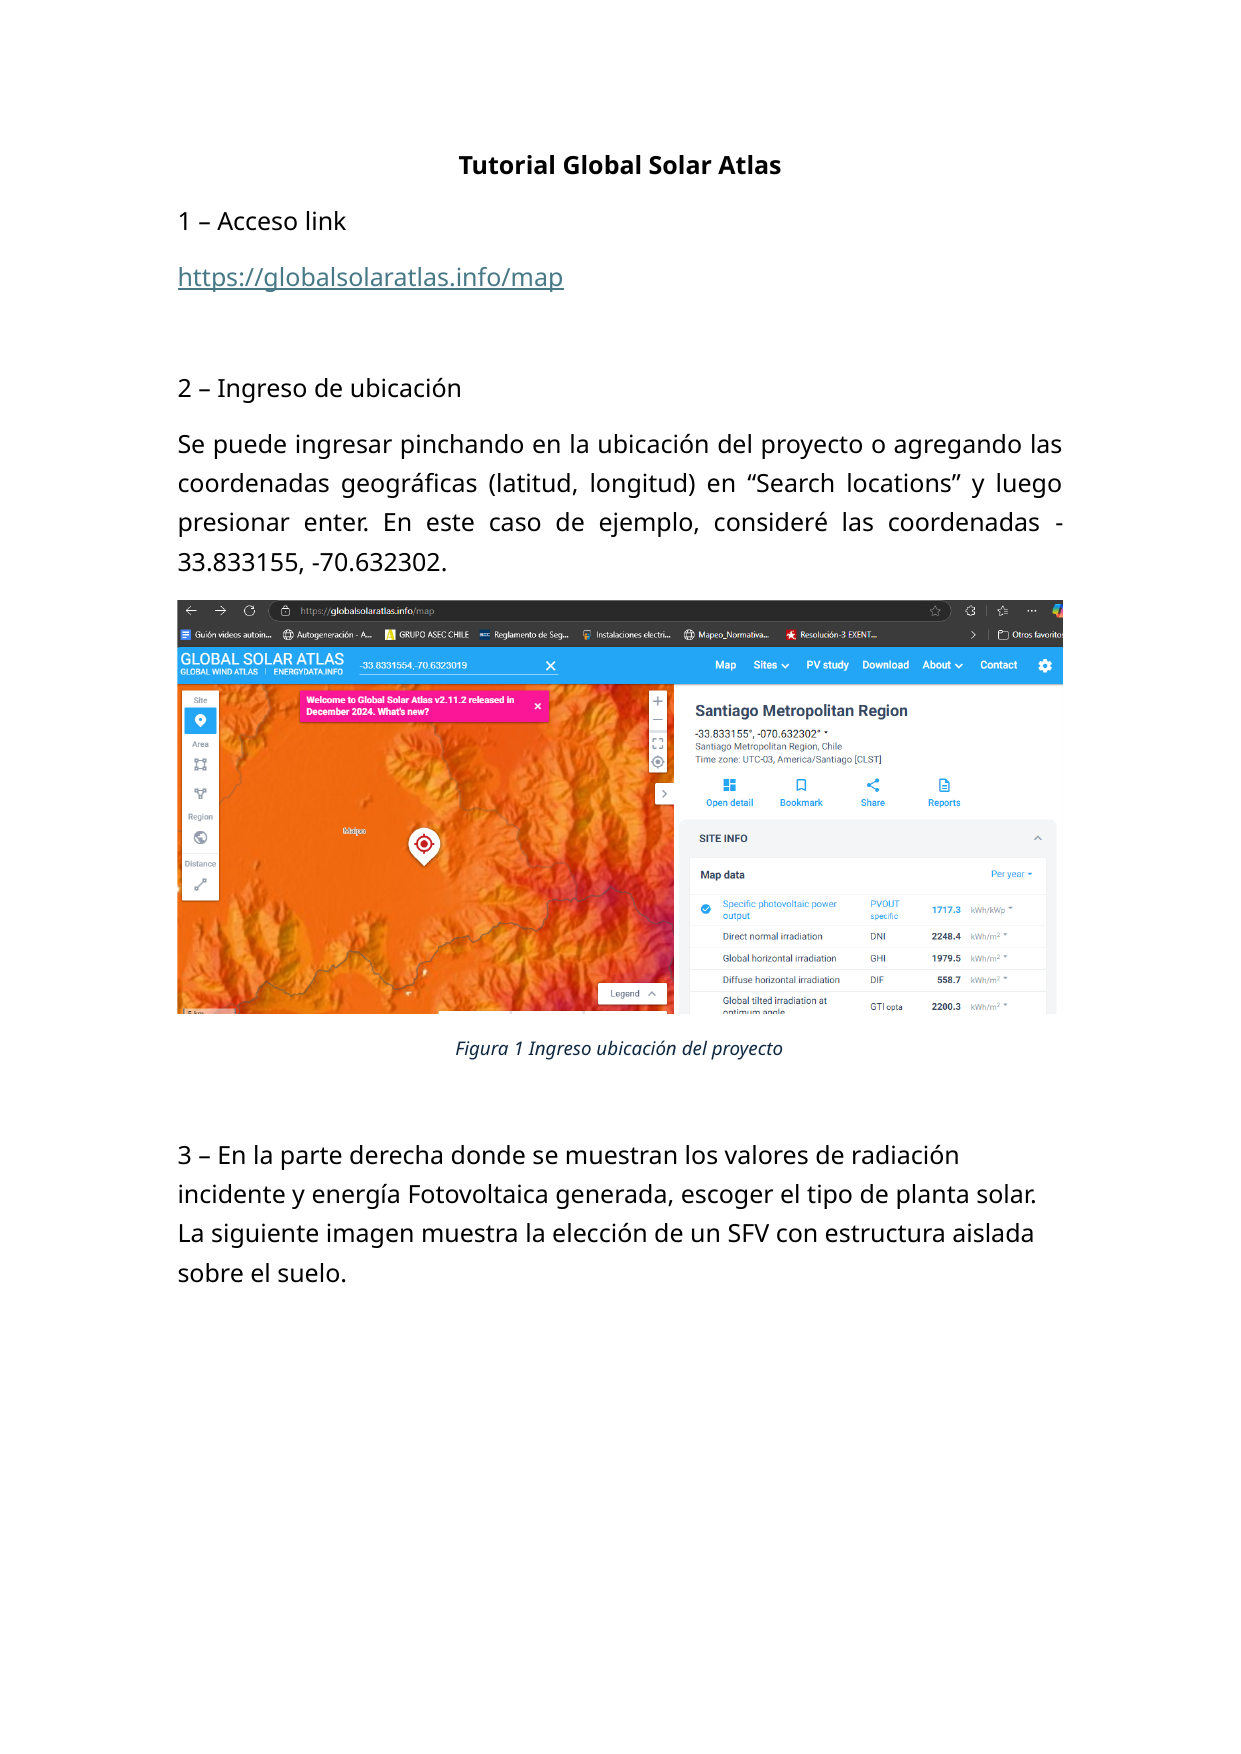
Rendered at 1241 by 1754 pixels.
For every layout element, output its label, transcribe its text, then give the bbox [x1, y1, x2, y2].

text Se puede ingresar pinchando en la ubicación del proyecto o agregando las coordenadas geográficas (latitud, longitud) en “Search locations” y luego presionar enter. En este caso de ejemplo, consideré las coordenadas -33.833155, -70.632302. [177, 427, 1063, 578]
text Tutorial Global Solar Atlas [177, 148, 1063, 182]
picture [177, 600, 1063, 1014]
text https://globalsolaratlas.info/map [177, 259, 1063, 293]
text Figura 1 Ingreso ubicación del proyecto [177, 1036, 1063, 1061]
text 2 – Ingreso de ubicación [177, 371, 1063, 405]
text 1 – Acceso link [177, 203, 1063, 237]
text 3 – En la parte derecha donde se muestran los valores de radiación incidente y energía Fotovoltaica generada, escoger el tipo de planta solar. La siguiente imagen muestra la elección de un SFV con estructura aislada sobre el suelo. [177, 1138, 1063, 1289]
